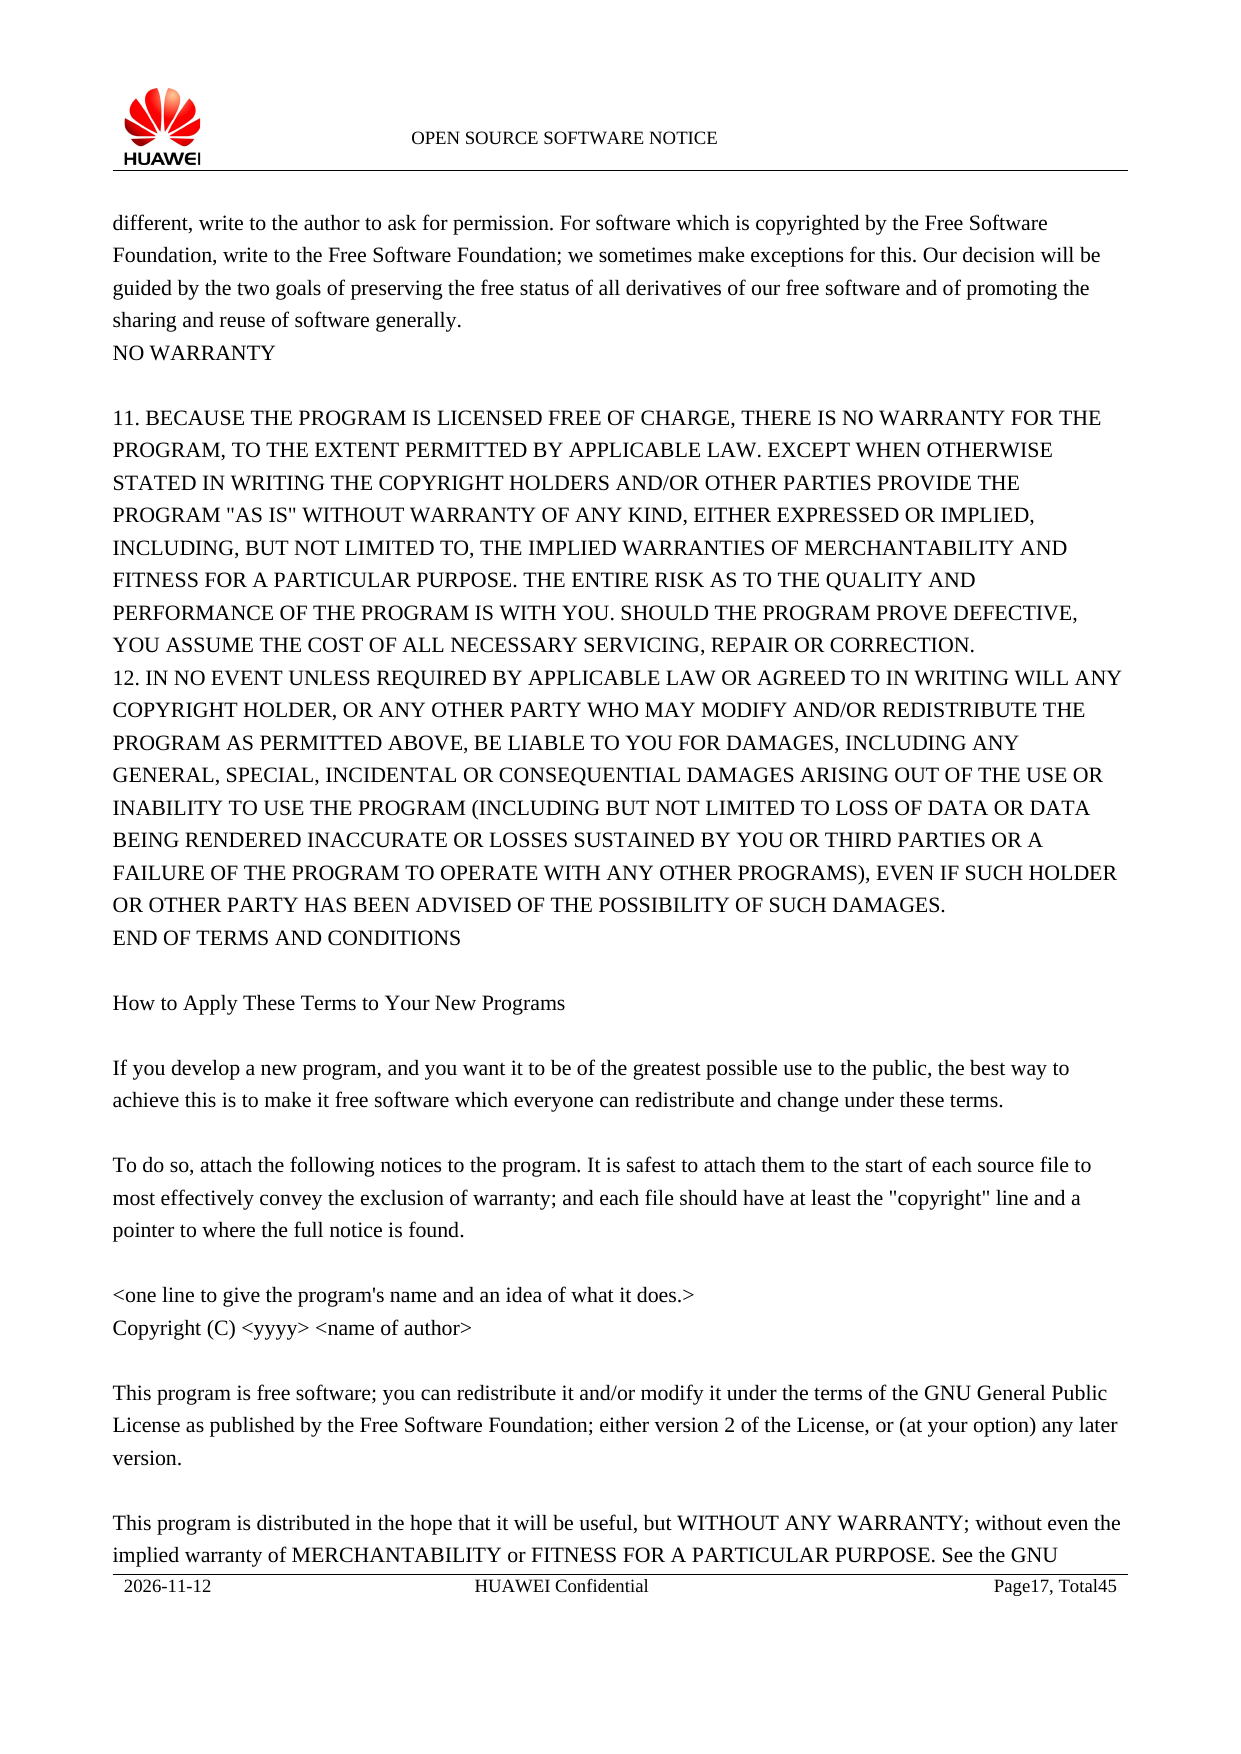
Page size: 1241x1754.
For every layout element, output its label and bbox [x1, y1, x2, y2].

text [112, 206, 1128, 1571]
picture [124, 88, 201, 165]
